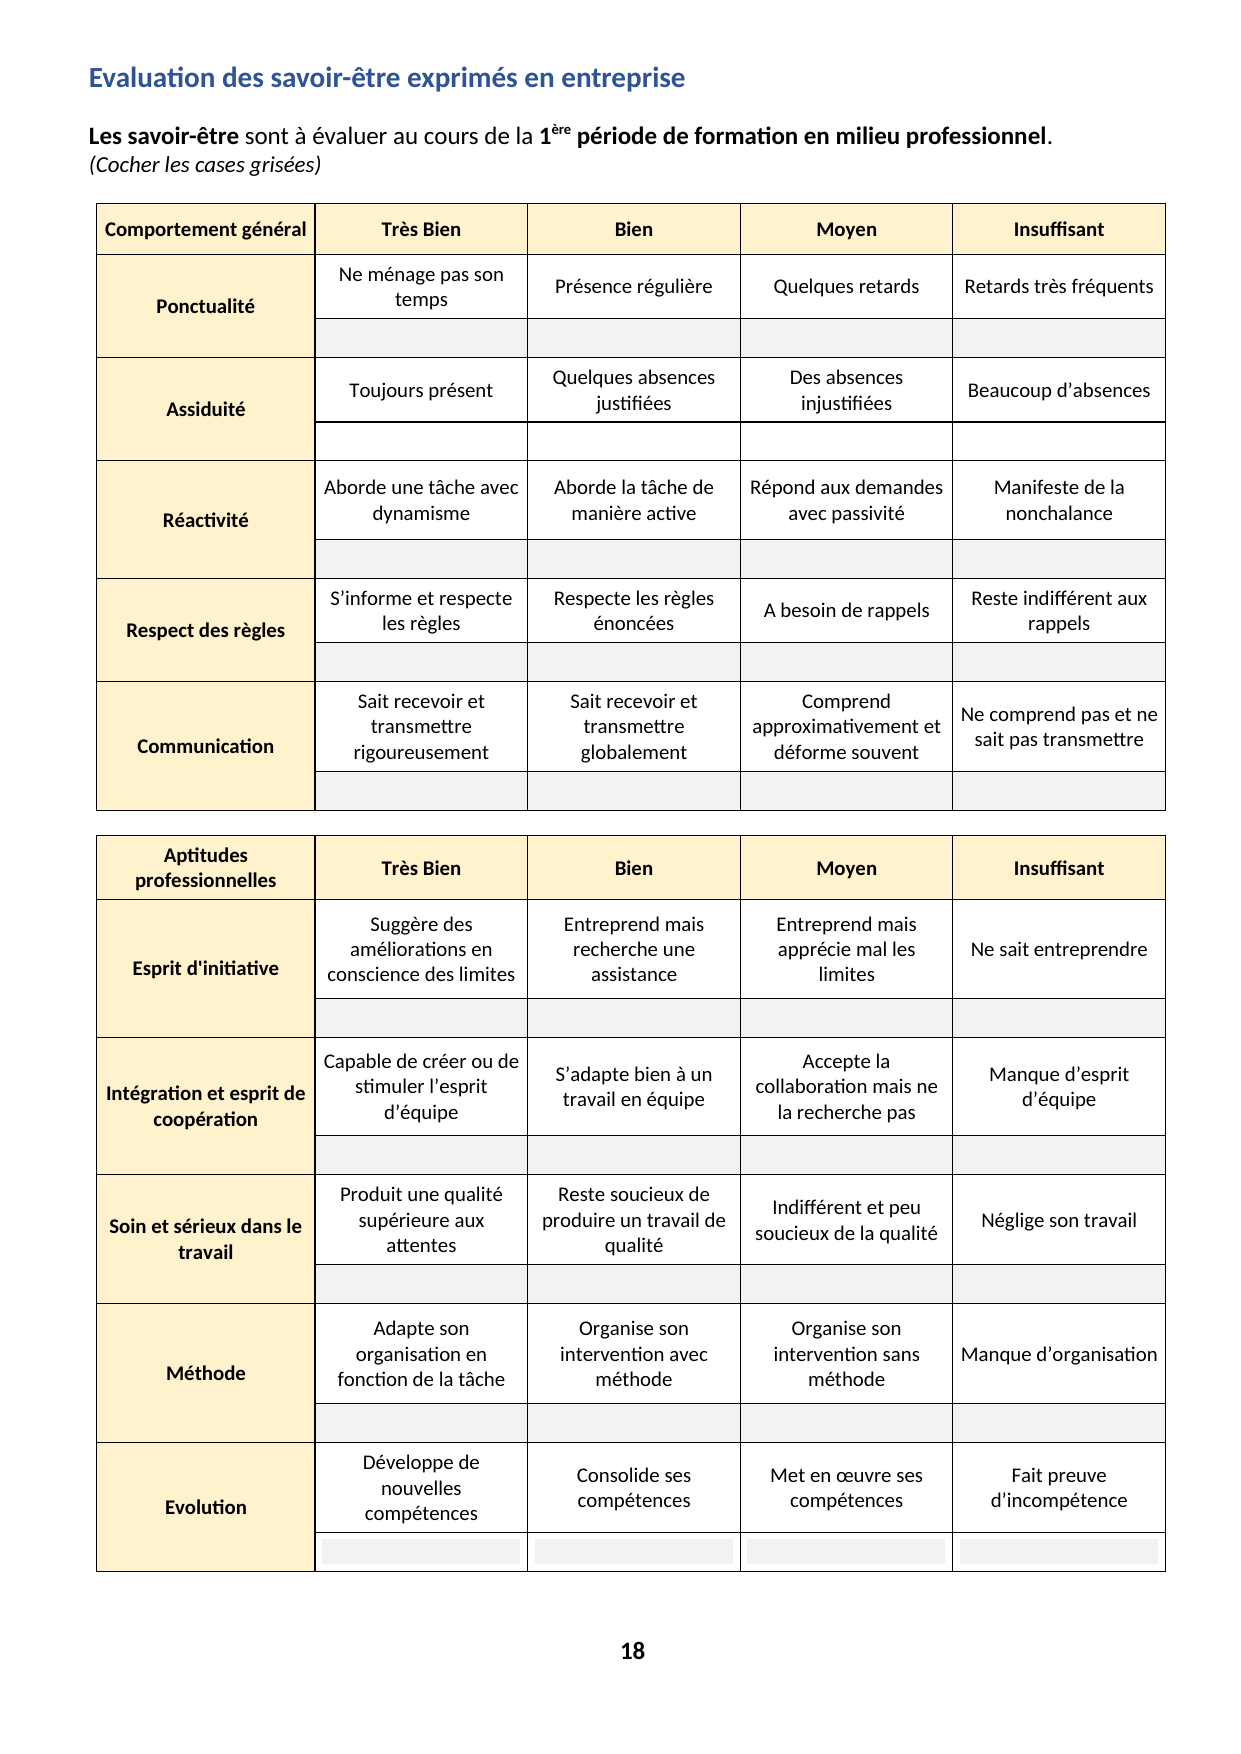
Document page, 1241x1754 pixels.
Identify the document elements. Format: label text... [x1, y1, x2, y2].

table_cell [741, 643, 952, 681]
table_cell Ponctualité [97, 255, 314, 357]
table_cell Sait recevoir et transmettre rigoureusement [316, 682, 527, 771]
table_cell [741, 1533, 952, 1571]
table_cell Entreprend mais apprécie mal les limites [741, 900, 952, 998]
table_header Insuffisant [953, 204, 1165, 254]
table_cell [528, 540, 740, 578]
table_cell [528, 772, 740, 810]
table_cell Capable de créer ou de stimuler l’esprit d’équipe [316, 1038, 527, 1135]
table_cell [741, 772, 952, 810]
table_cell Esprit d'initiative [97, 900, 314, 1037]
table_cell [953, 540, 1165, 578]
text Evaluation des savoir-être exprimés en entreprise [89, 59, 1163, 95]
table_cell Accepte la collaboration mais ne la recherche pas [741, 1038, 952, 1135]
table_cell A besoin de rappels [741, 579, 952, 642]
table_cell [316, 423, 527, 460]
table_header Bien [528, 836, 740, 899]
table_cell [528, 1533, 740, 1571]
table_cell Indifférent et peu soucieux de la qualité [741, 1175, 952, 1264]
table_cell [316, 999, 527, 1037]
table_cell Adapte son organisation en fonction de la tâche [316, 1304, 527, 1403]
table_cell Ne comprend pas et ne sait pas transmettre [953, 682, 1165, 771]
table_cell [741, 1136, 952, 1174]
table_cell [528, 1136, 740, 1174]
table_cell [528, 999, 740, 1037]
table_cell Toujours présent [316, 358, 527, 421]
table_cell Assiduité [97, 358, 314, 460]
table_cell [316, 1265, 527, 1303]
table_cell [316, 319, 527, 357]
table_cell Méthode [97, 1304, 314, 1442]
table_cell Sait recevoir et transmettre globalement [528, 682, 740, 771]
table_header Moyen [741, 836, 952, 899]
table_cell [741, 540, 952, 578]
table_cell [528, 423, 740, 460]
table_header Insuffisant [953, 836, 1165, 899]
table_header Très Bien [316, 204, 527, 254]
table_cell Beaucoup d’absences [953, 358, 1165, 421]
table_cell Développe de nouvelles compétences [316, 1443, 527, 1532]
table_cell [528, 1265, 740, 1303]
table_cell Manque d’esprit d’équipe [953, 1038, 1165, 1135]
table_cell Soin et sérieux dans le travail [97, 1175, 314, 1303]
table_cell Organise son intervention avec méthode [528, 1304, 740, 1403]
table_cell Réactivité [97, 461, 314, 578]
table_cell [953, 772, 1165, 810]
table_cell [741, 1404, 952, 1442]
table_cell [741, 319, 952, 357]
table_cell Néglige son travail [953, 1175, 1165, 1264]
table_header Très Bien [316, 836, 527, 899]
table_cell Aborde une tâche avec dynamisme [316, 461, 527, 539]
table_cell [953, 643, 1165, 681]
table_cell Suggère des améliorations en conscience des limites [316, 900, 527, 998]
table_cell [741, 999, 952, 1037]
table_cell Met en œuvre ses compétences [741, 1443, 952, 1532]
table_header Bien [528, 204, 740, 254]
table_cell Consolide ses compétences [528, 1443, 740, 1532]
table_cell Intégration et esprit de coopération [97, 1038, 314, 1174]
table_cell Fait preuve d’incompétence [953, 1443, 1165, 1532]
table_cell [528, 643, 740, 681]
table_header Aptitudes professionnelles [97, 836, 314, 899]
table_cell [953, 1136, 1165, 1174]
table_header Comportement général [97, 204, 314, 254]
table_cell [316, 772, 527, 810]
table_cell Ne sait entreprendre [953, 900, 1165, 998]
table_cell [316, 1533, 527, 1571]
table_cell [953, 1533, 1165, 1571]
table_cell Respecte les règles énoncées [528, 579, 740, 642]
table_cell [953, 423, 1165, 460]
table_header Moyen [741, 204, 952, 254]
table_cell Manifeste de la nonchalance [953, 461, 1165, 539]
table_cell S’informe et respecte les règles [316, 579, 527, 642]
table_cell Reste soucieux de produire un travail de qualité [528, 1175, 740, 1264]
table_cell [528, 319, 740, 357]
table_cell Ne ménage pas son temps [316, 255, 527, 318]
table_cell [953, 1404, 1165, 1442]
table_cell [316, 540, 527, 578]
text Les savoir-être sont à évaluer au cours de la 1ère période de formation en milieu professionnel. [89, 120, 1163, 151]
table_cell [741, 1265, 952, 1303]
table_cell Produit une qualité supérieure aux attentes [316, 1175, 527, 1264]
table_cell Reste indifférent aux rappels [953, 579, 1165, 642]
table_cell Evolution [97, 1443, 314, 1571]
table_cell Organise son intervention sans méthode [741, 1304, 952, 1403]
table_cell [316, 1404, 527, 1442]
table_cell Entreprend mais recherche une assistance [528, 900, 740, 998]
table_cell [741, 423, 952, 460]
table_cell Aborde la tâche de manière active [528, 461, 740, 539]
text (Cocher les cases grisées) [89, 151, 1163, 179]
table_cell [528, 1404, 740, 1442]
table_cell [953, 999, 1165, 1037]
table_cell Respect des règles [97, 579, 314, 681]
table_cell [316, 1136, 527, 1174]
table_cell Quelques absences justifiées [528, 358, 740, 421]
table_cell Communication [97, 682, 314, 810]
table_cell Répond aux demandes avec passivité [741, 461, 952, 539]
table_cell Manque d’organisation [953, 1304, 1165, 1403]
table_cell Présence régulière [528, 255, 740, 318]
table_cell [953, 319, 1165, 357]
table_cell Comprend approximativement et déforme souvent [741, 682, 952, 771]
table_cell Retards très fréquents [953, 255, 1165, 318]
table_cell Des absences injustifiées [741, 358, 952, 421]
table_cell [316, 643, 527, 681]
table_cell S’adapte bien à un travail en équipe [528, 1038, 740, 1135]
table_cell [953, 1265, 1165, 1303]
table_cell Quelques retards [741, 255, 952, 318]
